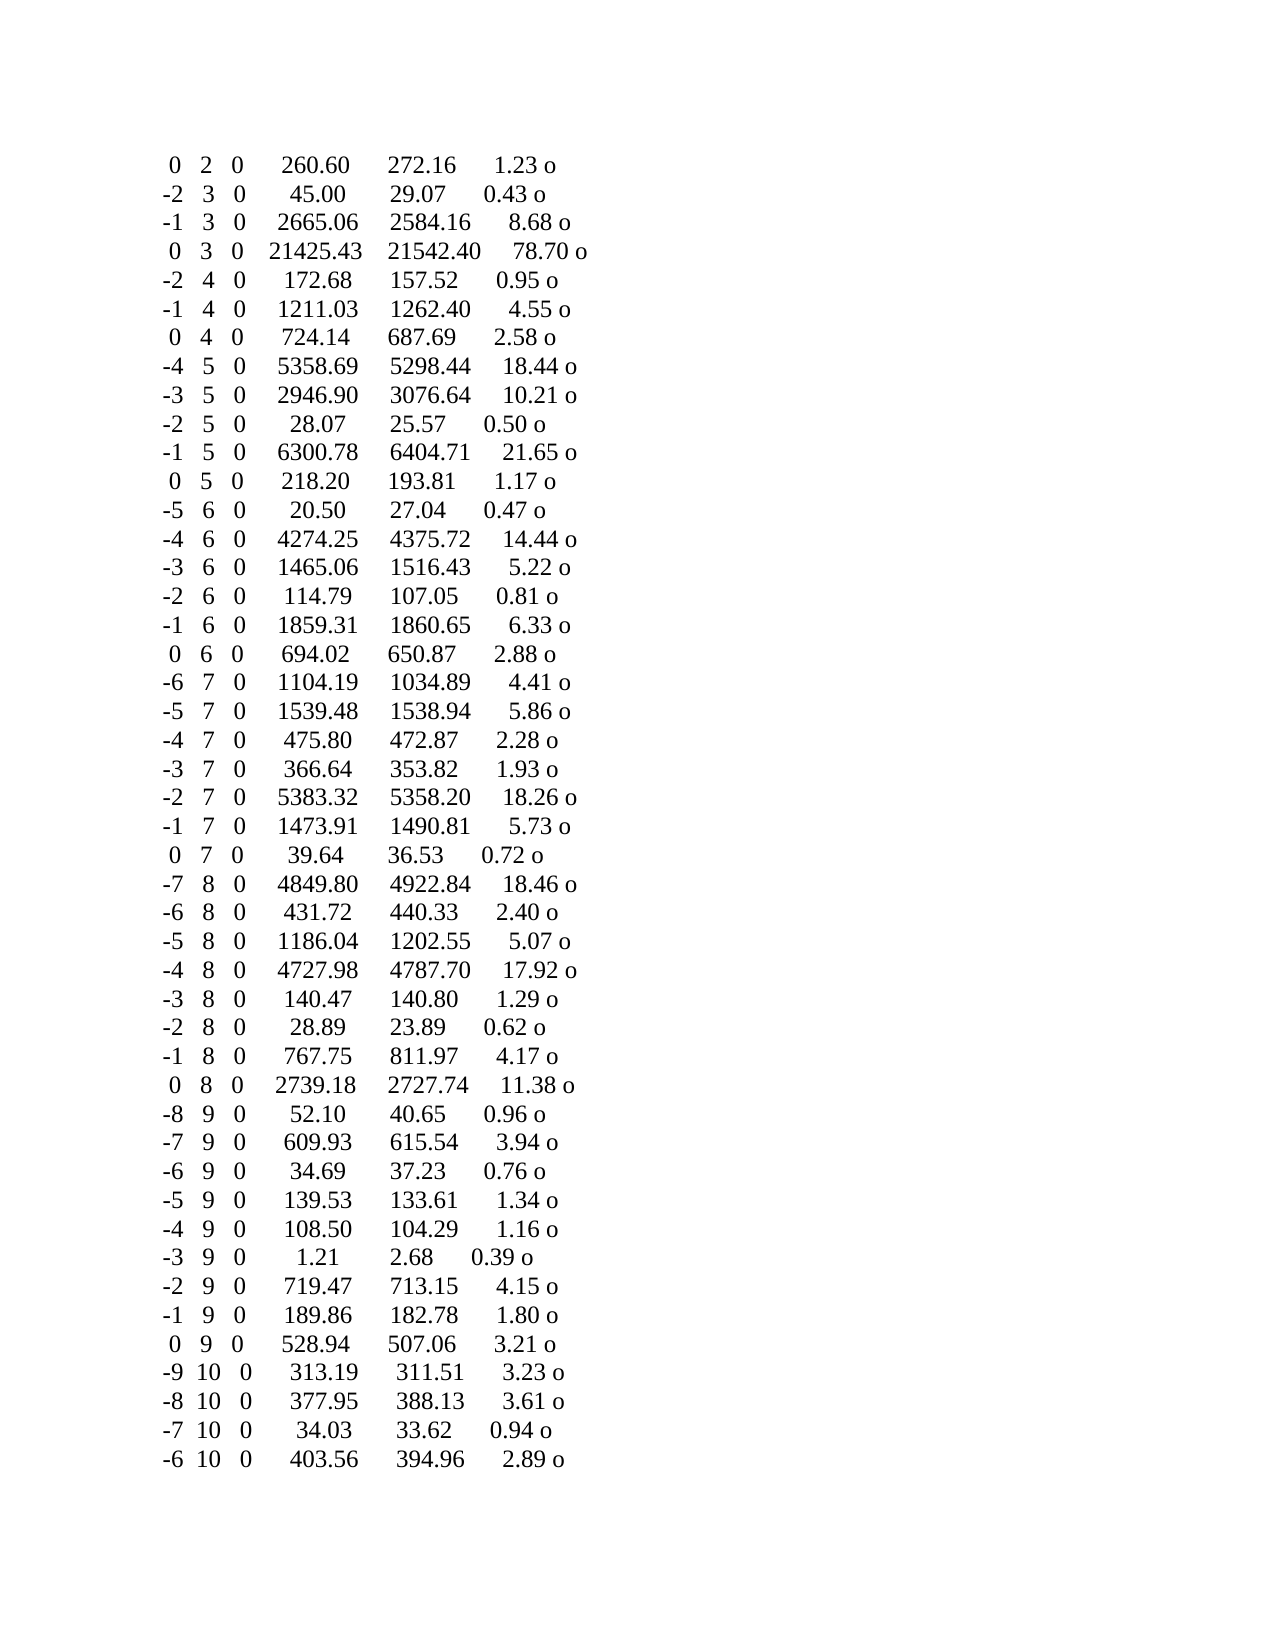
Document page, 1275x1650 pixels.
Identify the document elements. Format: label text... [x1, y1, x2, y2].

text -1 4 0 1211.03 1262.40 4.55 o [150, 294, 1125, 322]
text -4 7 0 475.80 472.87 2.28 o [150, 725, 1125, 754]
text 0 3 0 21425.43 21542.40 78.70 o [150, 236, 1125, 265]
text -8 9 0 52.10 40.65 0.96 o [150, 1099, 1125, 1127]
text -2 3 0 45.00 29.07 0.43 o [150, 179, 1125, 207]
text -7 9 0 609.93 615.54 3.94 o [150, 1127, 1125, 1156]
text 0 6 0 694.02 650.87 2.88 o [150, 639, 1125, 667]
text -2 7 0 5383.32 5358.20 18.26 o [150, 782, 1125, 811]
text -2 4 0 172.68 157.52 0.95 o [150, 265, 1125, 294]
text -1 7 0 1473.91 1490.81 5.73 o [150, 811, 1125, 840]
text -5 8 0 1186.04 1202.55 5.07 o [150, 926, 1125, 955]
text -2 9 0 719.47 713.15 4.15 o [150, 1271, 1125, 1300]
text -6 9 0 34.69 37.23 0.76 o [150, 1156, 1125, 1185]
text -3 7 0 366.64 353.82 1.93 o [150, 754, 1125, 782]
text -8 10 0 377.95 388.13 3.61 o [150, 1386, 1125, 1415]
text -1 3 0 2665.06 2584.16 8.68 o [150, 207, 1125, 236]
text -3 5 0 2946.90 3076.64 10.21 o [150, 380, 1125, 409]
text -6 10 0 403.56 394.96 2.89 o [150, 1444, 1125, 1472]
text -6 7 0 1104.19 1034.89 4.41 o [150, 667, 1125, 696]
text 0 5 0 218.20 193.81 1.17 o [150, 466, 1125, 495]
text -9 10 0 313.19 311.51 3.23 o [150, 1357, 1125, 1386]
text -2 5 0 28.07 25.57 0.50 o [150, 409, 1125, 437]
text -4 8 0 4727.98 4787.70 17.92 o [150, 955, 1125, 984]
text 0 8 0 2739.18 2727.74 11.38 o [150, 1070, 1125, 1099]
text -1 6 0 1859.31 1860.65 6.33 o [150, 610, 1125, 639]
text 0 2 0 260.60 272.16 1.23 o [150, 150, 1125, 179]
text -4 5 0 5358.69 5298.44 18.44 o [150, 351, 1125, 380]
text -1 8 0 767.75 811.97 4.17 o [150, 1041, 1125, 1070]
text -2 8 0 28.89 23.89 0.62 o [150, 1012, 1125, 1041]
text -7 8 0 4849.80 4922.84 18.46 o [150, 869, 1125, 897]
text -1 9 0 189.86 182.78 1.80 o [150, 1300, 1125, 1329]
text 0 9 0 528.94 507.06 3.21 o [150, 1329, 1125, 1357]
text -4 6 0 4274.25 4375.72 14.44 o [150, 524, 1125, 552]
text -7 10 0 34.03 33.62 0.94 o [150, 1415, 1125, 1444]
text -6 8 0 431.72 440.33 2.40 o [150, 897, 1125, 926]
text -3 6 0 1465.06 1516.43 5.22 o [150, 552, 1125, 581]
text 0 7 0 39.64 36.53 0.72 o [150, 840, 1125, 869]
text -3 8 0 140.47 140.80 1.29 o [150, 984, 1125, 1012]
text -4 9 0 108.50 104.29 1.16 o [150, 1214, 1125, 1242]
text -2 6 0 114.79 107.05 0.81 o [150, 581, 1125, 610]
text -5 7 0 1539.48 1538.94 5.86 o [150, 696, 1125, 725]
text -5 9 0 139.53 133.61 1.34 o [150, 1185, 1125, 1214]
text -5 6 0 20.50 27.04 0.47 o [150, 495, 1125, 524]
text 0 4 0 724.14 687.69 2.58 o [150, 322, 1125, 351]
text -3 9 0 1.21 2.68 0.39 o [150, 1242, 1125, 1271]
text -1 5 0 6300.78 6404.71 21.65 o [150, 437, 1125, 466]
